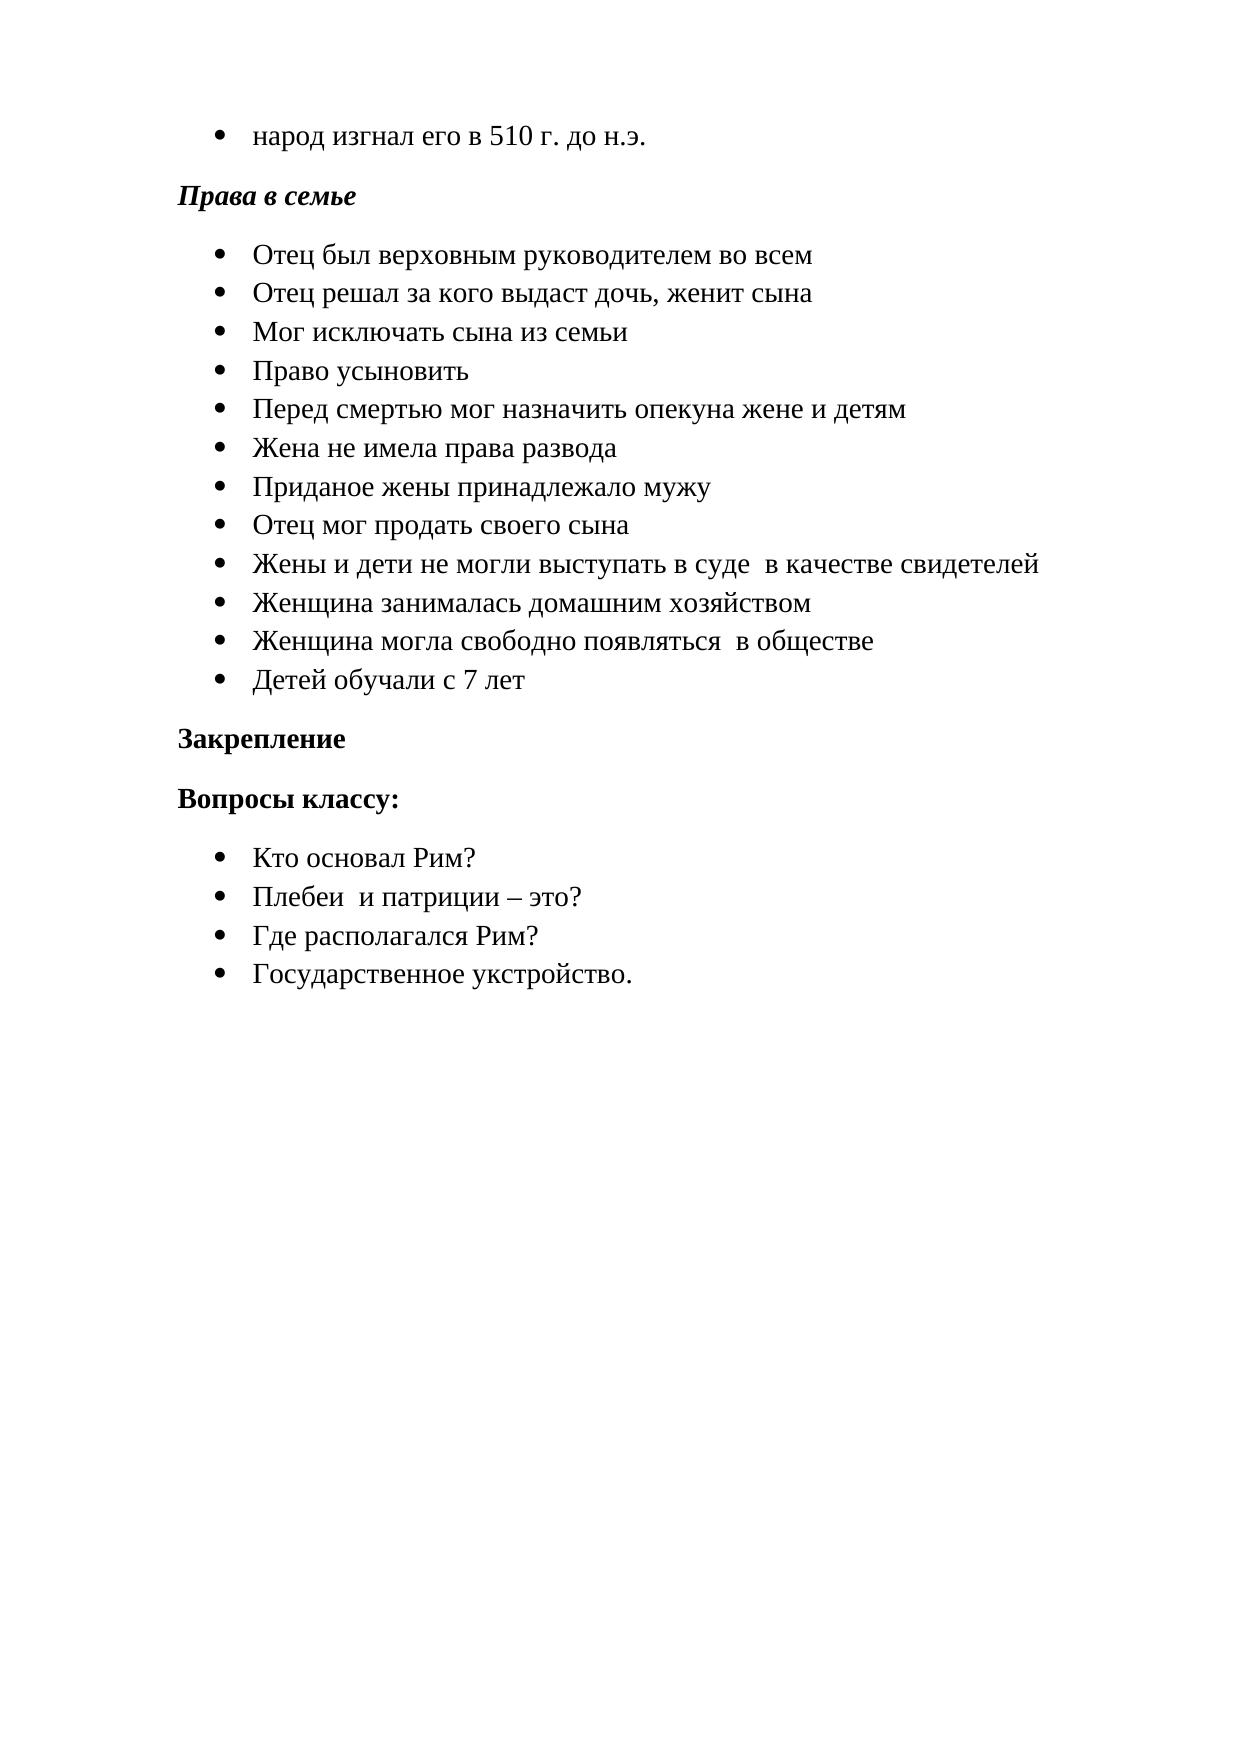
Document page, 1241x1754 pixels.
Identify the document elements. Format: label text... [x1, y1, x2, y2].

text Права в семье [177, 178, 1152, 211]
list Женщина могла свободно появляться в обществе [215, 623, 1152, 657]
list Плебеи и патриции – это? [215, 879, 1152, 913]
list Жены и дети не могли выступать в суде в качестве свидетелей [215, 546, 1152, 580]
list Перед смертью мог назначить опекуна жене и детям [215, 392, 1152, 425]
list Где располагался Рим? [215, 918, 1152, 951]
list Приданое жены принадлежало мужу [215, 469, 1152, 502]
text Закрепление [177, 722, 1152, 755]
list Отец был верховным руководителем во всем [215, 237, 1152, 271]
list народ изгнал его в 510 г. до н.э. [215, 118, 1152, 152]
list Право усыновить [215, 353, 1152, 387]
list Отец мог продать своего сына [215, 507, 1152, 541]
list Мог исключать сына из семьи [215, 314, 1152, 348]
list Жена не имела права развода [215, 430, 1152, 464]
list Женщина занималась домашним хозяйством [215, 585, 1152, 618]
list Отец решал за кого выдаст дочь, женит сына [215, 276, 1152, 309]
text Вопросы классу: [177, 781, 1152, 814]
list Детей обучали с 7 лет [215, 662, 1152, 696]
list Государственное укстройство. [215, 956, 1152, 990]
list Кто основал Рим? [215, 840, 1152, 874]
